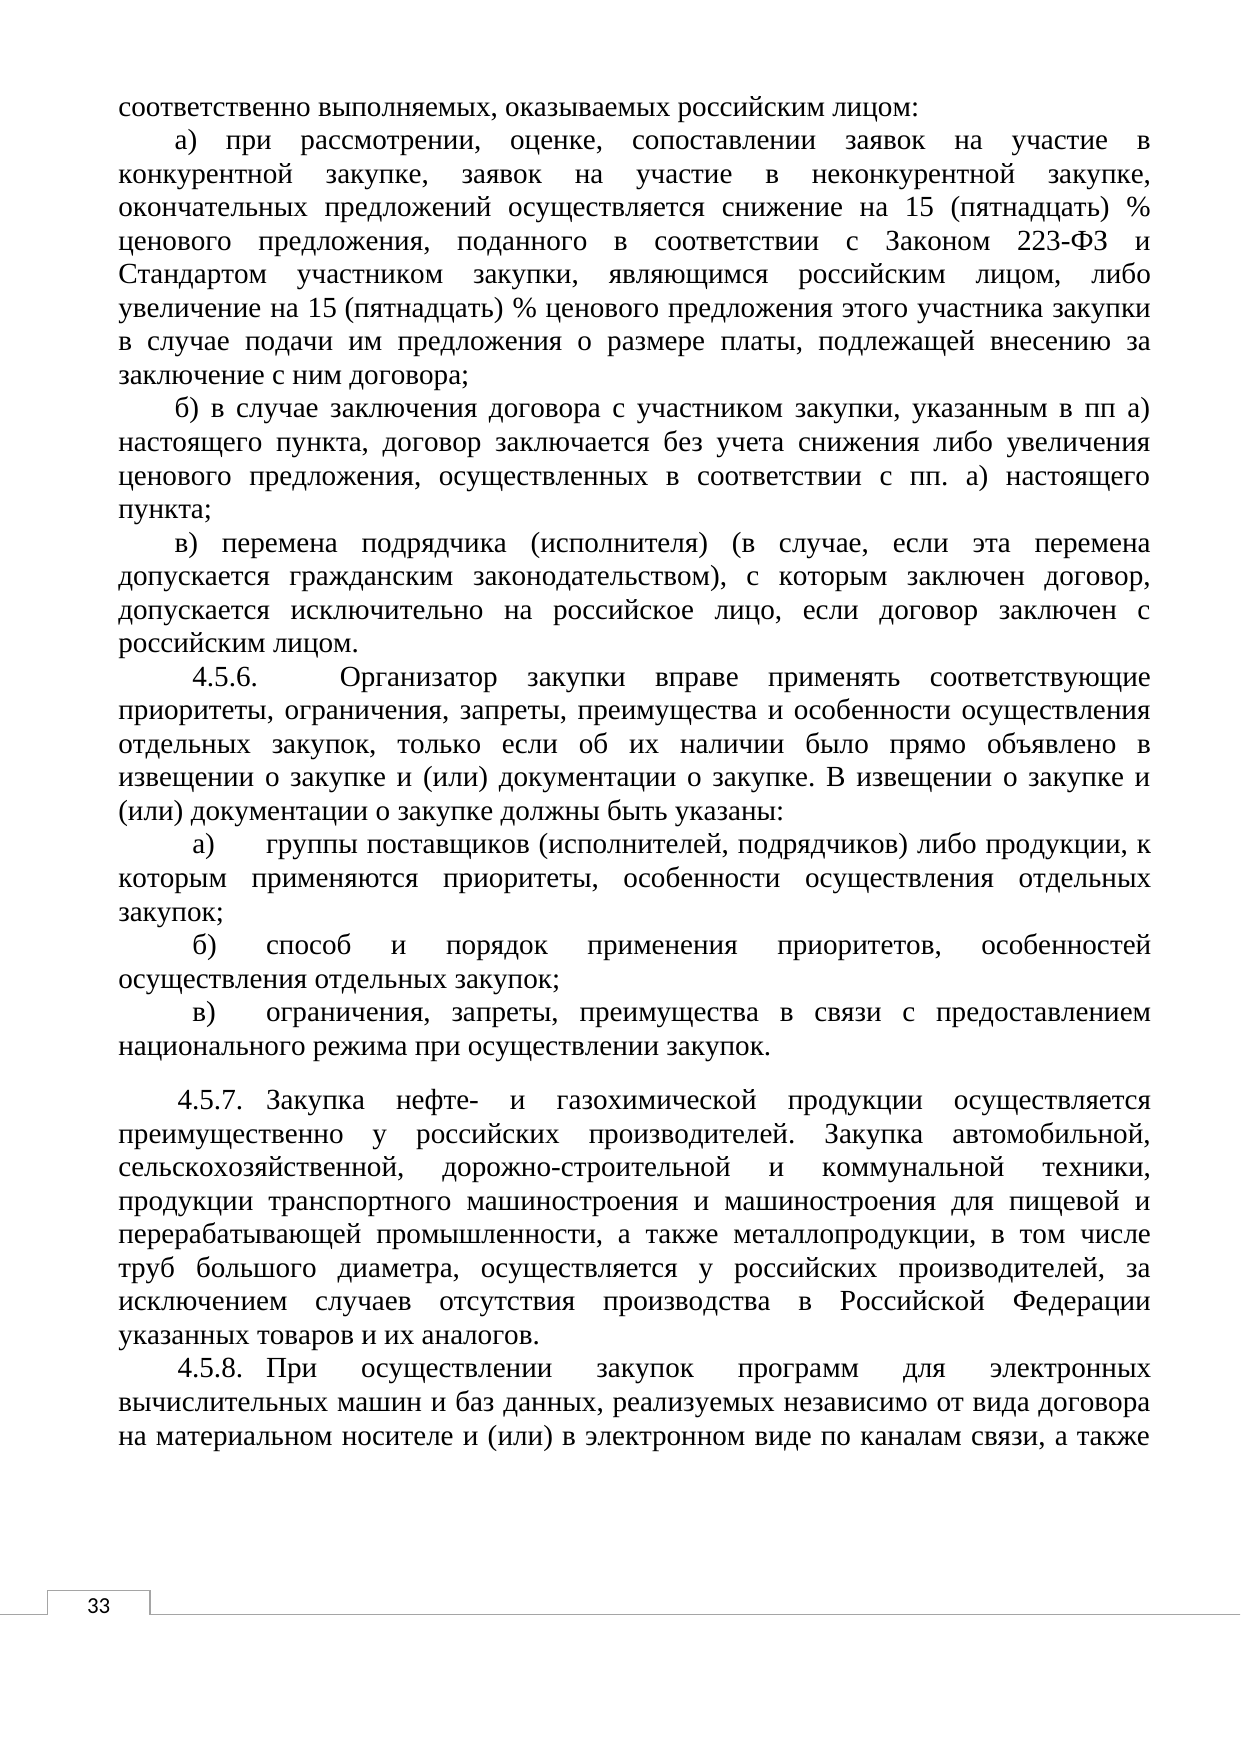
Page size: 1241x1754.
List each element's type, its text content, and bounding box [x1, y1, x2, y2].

list способ и порядок применения приоритетов, особенностей осуществления отдельных закупок; [118, 759, 1152, 827]
list группы поставщиков (исполнителей, подрядчиков) либо продукции, к которым применяются приоритеты, особенности осуществления отдельных закупок; [118, 659, 1152, 759]
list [118, 1162, 1152, 1430]
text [118, 89, 1152, 223]
list Организатор закупки вправе применять соответствующие приоритеты, ограничения, запреты, преимущества и особенности осуществления отдельных закупок, только если об их наличии было прямо объявлено в извещении о закупке и (или) документации о закупке. В извещении о закупке и (или) документации о закупке должны быть указаны: [118, 491, 1152, 659]
list Закупка нефте- и газохимической продукции осуществляется преимущественно у российских производителей. Закупка автомобильной, сельскохозяйственной, дорожно-строительной и коммунальной техники, продукции транспортного машиностроения и машиностроения для пищевой и перерабатывающей промышленности, а также металлопродукции, в том числе труб большого диаметра, осуществляется у российских производителей, за исключением случаев отсутствия производства в Российской Федерации указанных товаров и их аналогов. [118, 894, 1152, 1162]
list ограничения, запреты, преимущества в связи с предоставлением национального режима при осуществлении закупок. [118, 827, 1152, 894]
text б) в случае заключения договора с участником закупки, указанным в пп а) настоящего пункта, договор заключается без учета снижения либо увеличения ценового предложения, осуществленных в соответствии с пп. а) настоящего пункта; [118, 223, 1152, 357]
text в) перемена подрядчика (исполнителя) (в случае, если эта перемена допускается гражданским законодательством), с которым заключен договор, допускается исключительно на российское лицо, если договор заключен с российским лицом. [118, 357, 1152, 491]
